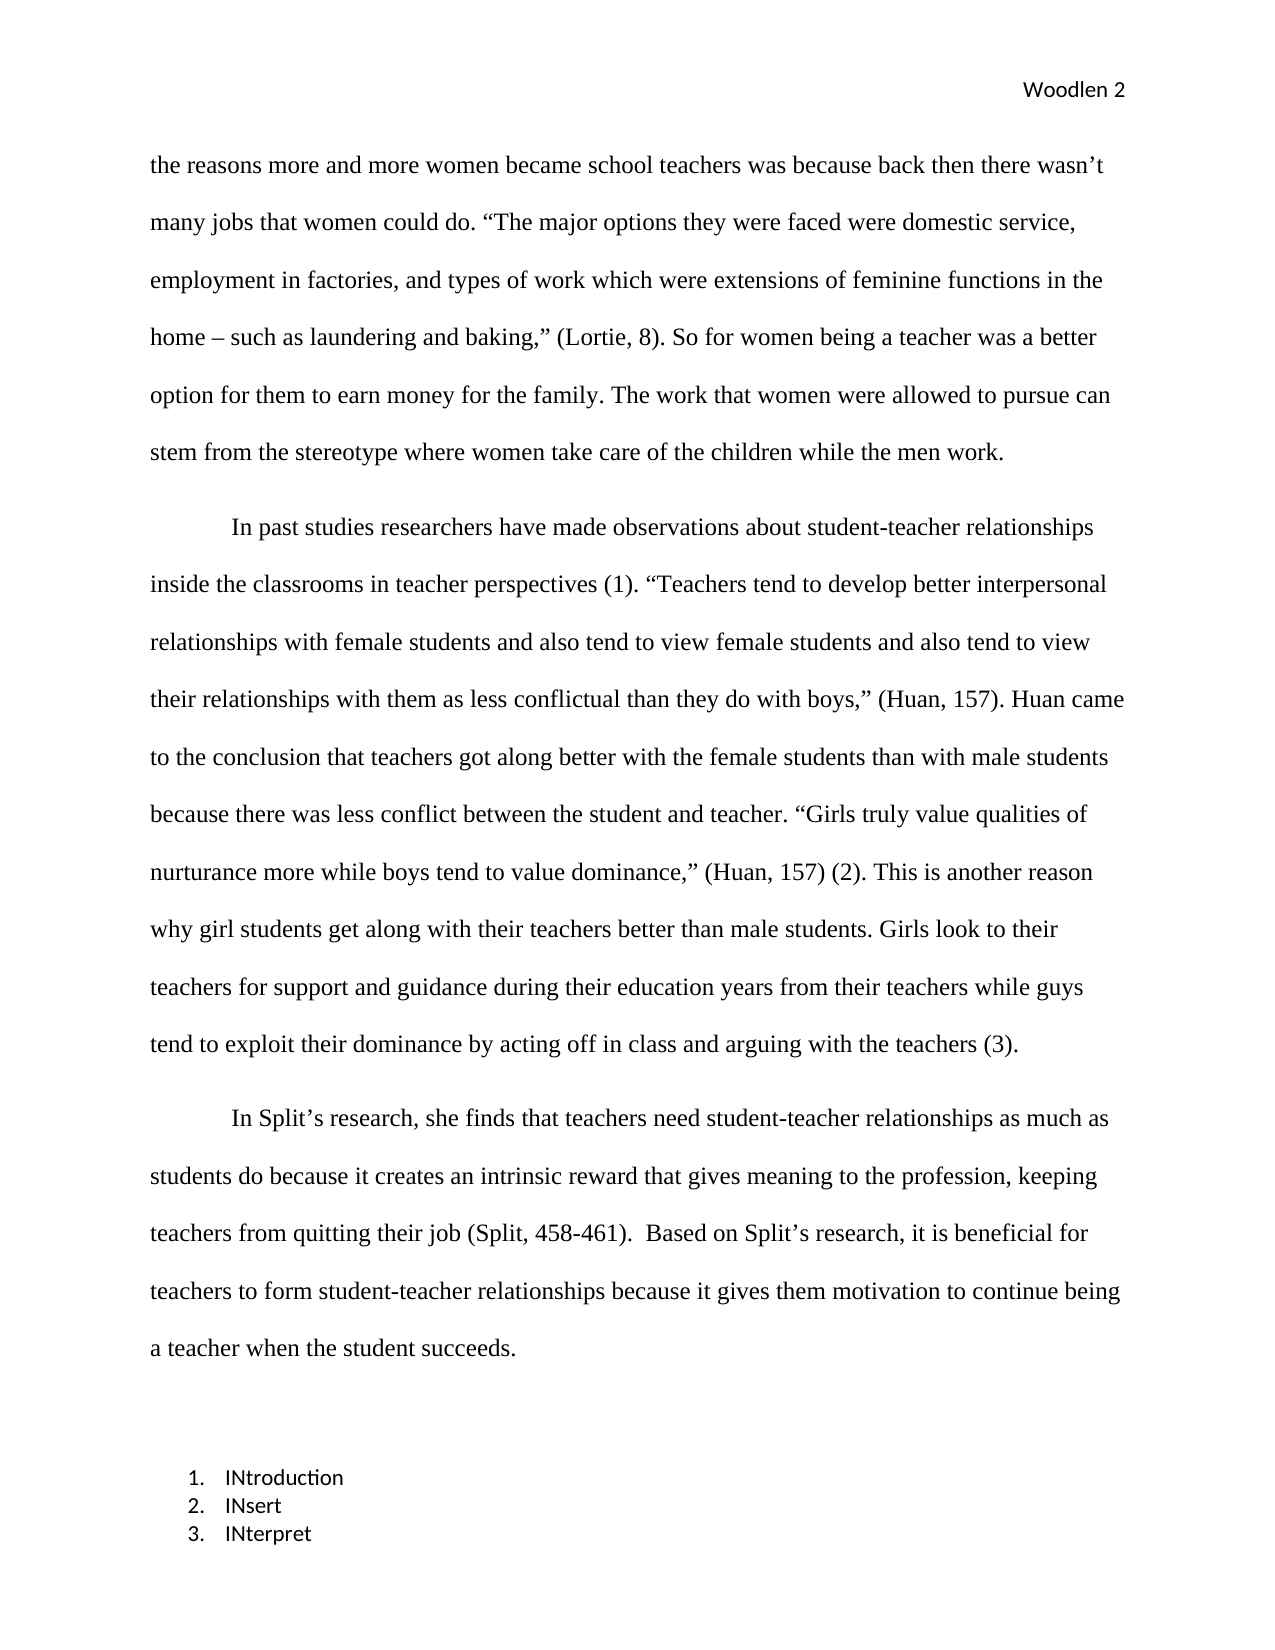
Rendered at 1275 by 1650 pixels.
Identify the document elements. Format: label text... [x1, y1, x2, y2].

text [150, 150, 1125, 466]
text In past studies researchers have made observations about student-teacher relationships inside the classrooms in teacher perspectives (1). “Teachers tend to develop better interpersonal relationships with female students and also tend to view female students and also tend to view their relationships with them as less conflictual than they do with boys,” (Huan, 157). Huan came to the conclusion that teachers got along better with the female students than with male students because there was less conflict between the student and teacher. “Girls truly value qualities of nurturance more while boys tend to value dominance,” (Huan, 157) (2). This is another reason why girl students get along with their teachers better than male students. Girls look to their teachers for support and guidance during their education years from their teachers while guys tend to exploit their dominance by acting off in class and arguing with the teachers (3). [150, 512, 1125, 1058]
text In Split’s research, she finds that teachers need student-teacher relationships as much as students do because it creates an intrinsic reward that gives meaning to the profession, keeping teachers from quitting their job (Split, 458-461). Based on Split’s research, it is beneficial for teachers to form student-teacher relationships because it gives them motivation to continue being a teacher when the student succeeds. [150, 1103, 1125, 1362]
